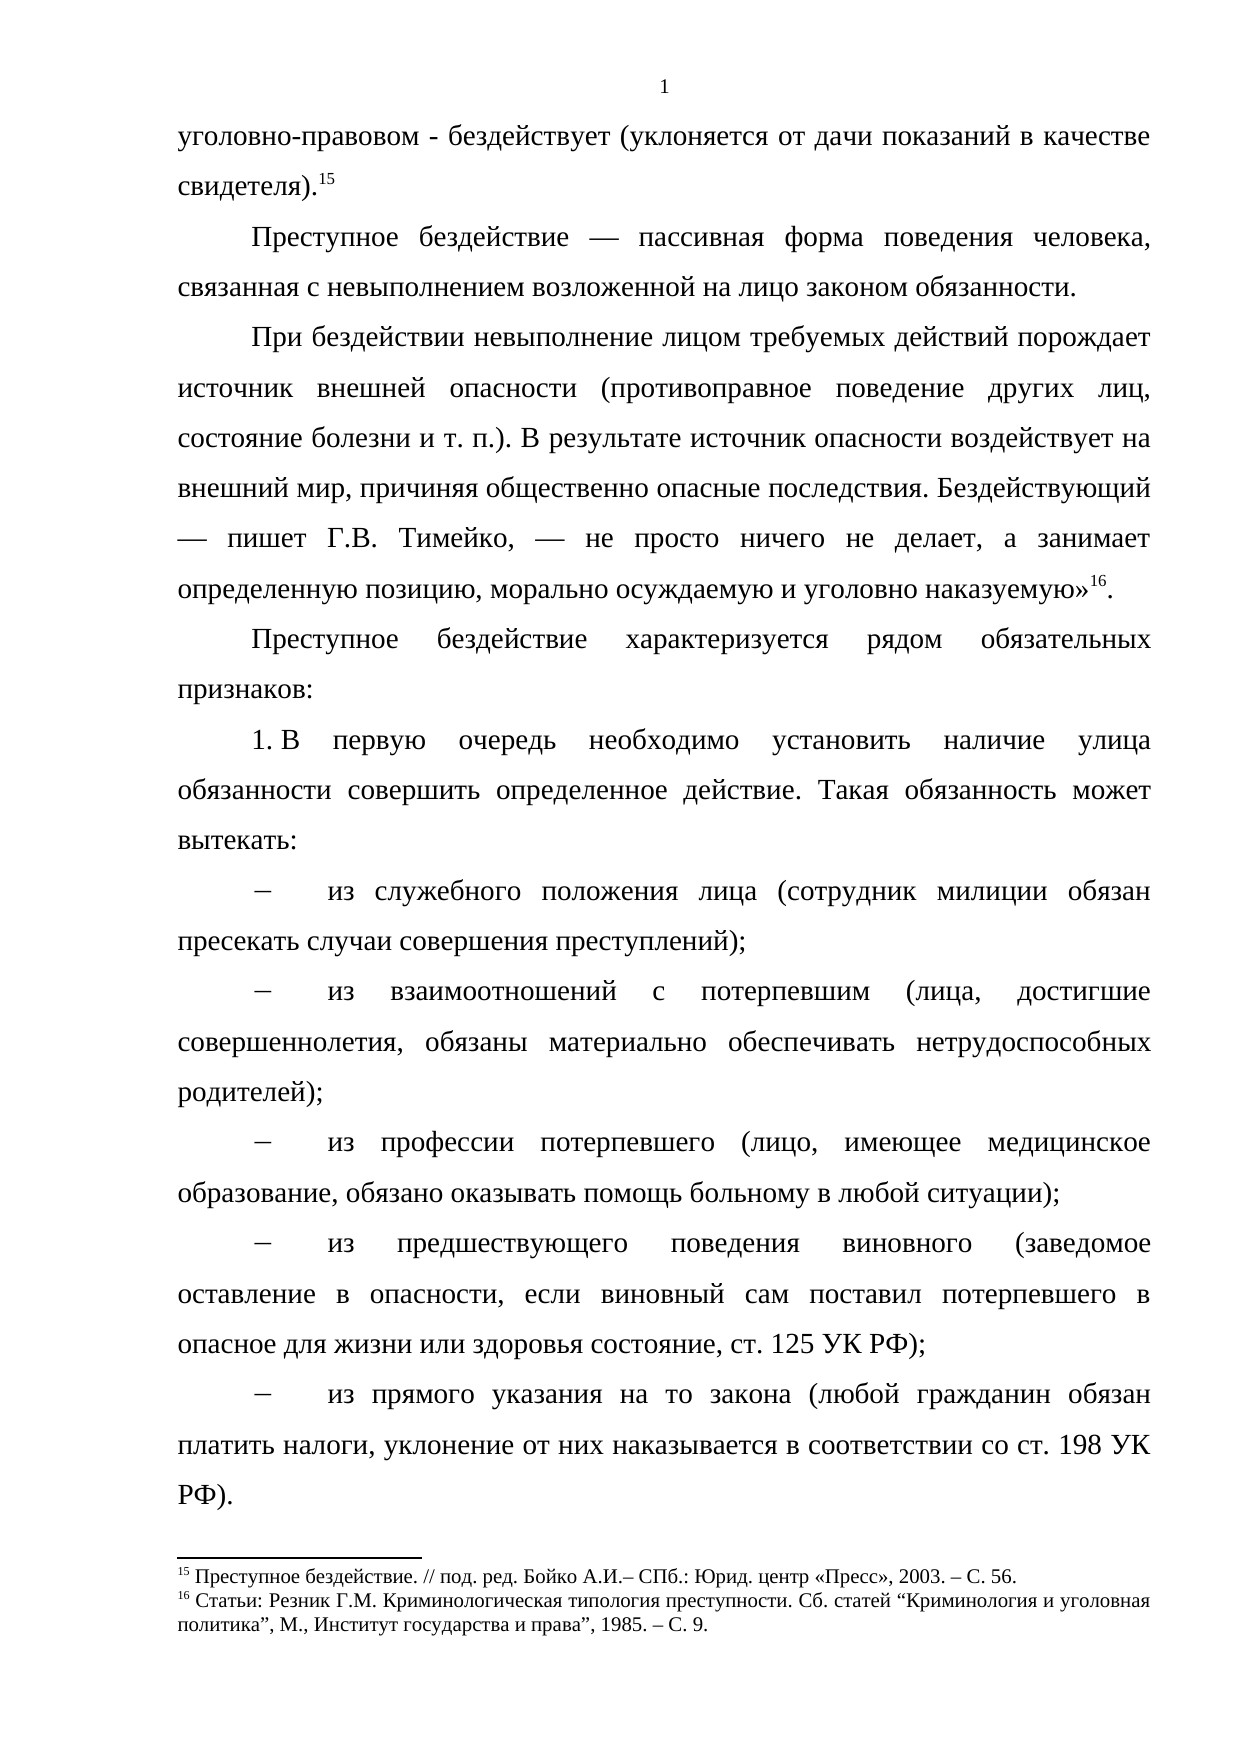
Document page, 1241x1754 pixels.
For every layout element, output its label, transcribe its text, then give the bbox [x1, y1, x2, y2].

text При бездействии невыполнение лицом требуемых действий порождает источник внешней опасности (противоправное поведение других лиц, состояние болезни и т. п.). В результате источник опасности воздействует на внешний мир, причиняя общественно опасные последствия. Бездействующий — пишет Г.В. Тимейко, — не просто ничего не делает, а занимает определенную позицию, морально осуждаемую и уголовно наказуемую». [177, 319, 1152, 604]
list из взаимоотношений с потерпевшим (лица, достигшие совершеннолетия, обязаны материально обеспечивать нетрудоспособных родителей); [177, 973, 1152, 1108]
text Преступное бездействие — пассивная форма поведения человека, связанная с невыполнением возложенной на лицо законом обязанности. [177, 219, 1152, 303]
list из служебного положения лица (сотрудник милиции обязан пресекать случаи совершения преступлений); [177, 873, 1152, 957]
list из профессии потерпевшего (лицо, имеющее медицинское образование, обязано оказывать помощь больному в любой ситуации); [177, 1124, 1152, 1208]
text Преступное бездействие характеризуется рядом обязательных признаков: [177, 621, 1152, 705]
list из прямого указания на то закона (любой гражданин обязан платить налоги, уклонение от них наказывается в соответствии со ст. 198 УК РФ). [177, 1376, 1152, 1511]
list В первую очередь необходимо установить наличие улица обязанности совершить определенное действие. Такая обязанность может вытекать: [177, 722, 1152, 856]
list из предшествующего поведения виновного (заведомое оставление в опасности, если виновный сам поставил потерпевшего в опасное для жизни или здоровья состояние, ст. 125 УК РФ); [177, 1225, 1152, 1359]
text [177, 118, 1152, 202]
